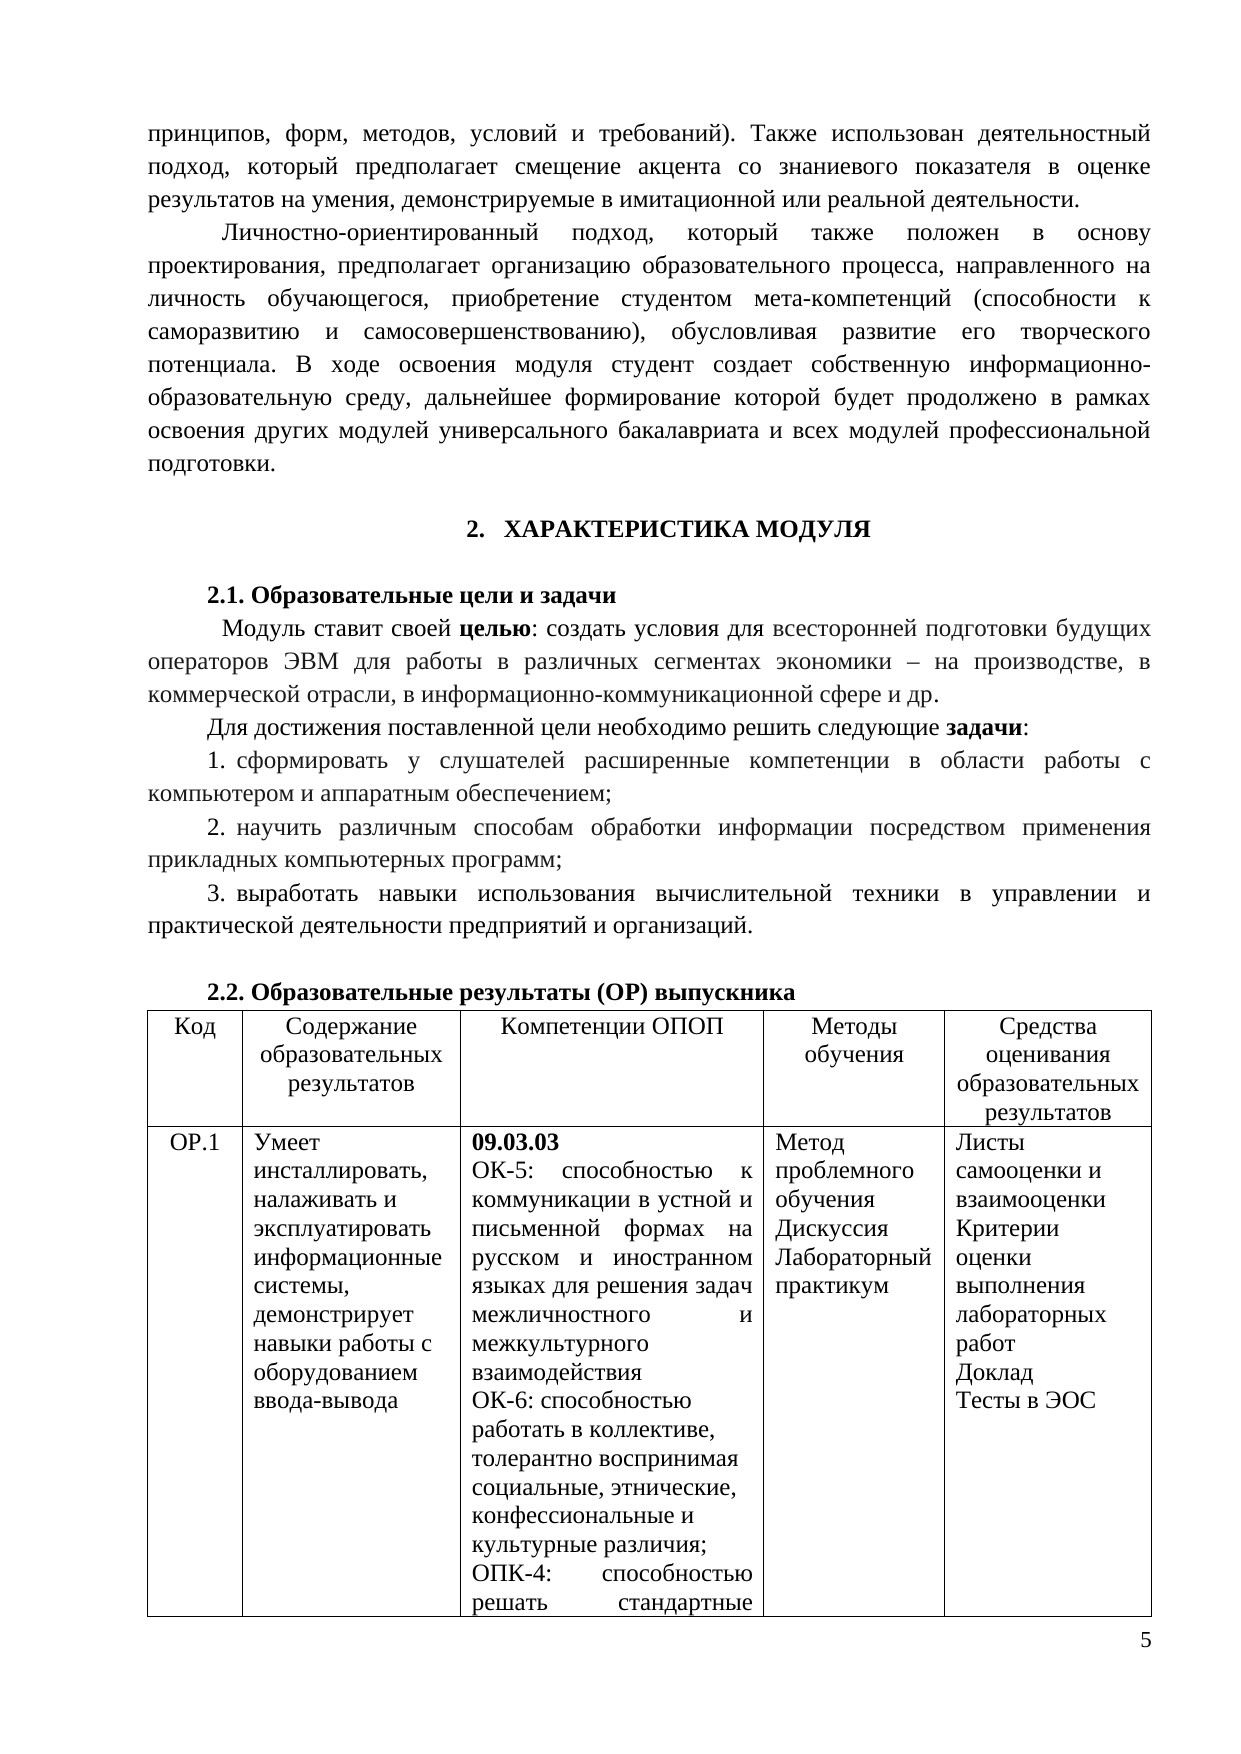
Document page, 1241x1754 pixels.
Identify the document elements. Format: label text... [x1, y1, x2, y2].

table_header Компетенции ОПОП [461, 1011, 763, 1126]
table_cell ОР.1 [148, 1127, 242, 1616]
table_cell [461, 1127, 763, 1616]
table_header Методы обучения [764, 1011, 944, 1126]
list ХАРАКТЕРИСТИКА МОДУЛЯ [185, 514, 1152, 543]
table_header Код [148, 1011, 242, 1126]
list сформировать у слушателей расширенные компетенции в области работы с компьютером и аппаратным обеспечением; [148, 746, 1152, 807]
text Для достижения поставленной цели необходимо решить следующие задачи: [148, 712, 1152, 741]
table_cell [764, 1127, 944, 1616]
table_header Содержание образовательных результатов [243, 1011, 460, 1126]
text Модуль ставит своей целью: создать условия для всесторонней подготовки будущих операторов ЭВМ для работы в различных сегментах экономики – на производстве, в коммерческой отрасли, в информационно-коммуникационной сфере и др. [148, 613, 1152, 708]
list выработать навыки использования вычислительной техники в управлении и практической деятельности предприятий и организаций. [148, 878, 1152, 939]
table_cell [945, 1127, 1151, 1616]
text Личностно-ориентированный подход, который также положен в основу проектирования, предполагает организацию образовательного процесса, направленного на личность обучающегося, приобретение студентом мета-компетенций (способности к саморазвитию и самосовершенствованию), обусловливая развитие его творческого потенциала. В ходе освоения модуля студент создает собственную информационно-образовательную среду, дальнейшее формирование которой будет продолжено в рамках освоения других модулей универсального бакалавриата и всех модулей профессиональной подготовки. [148, 217, 1152, 477]
text 2.1. Образовательные цели и задачи [148, 580, 1152, 609]
text 2.2. Образовательные результаты (ОР) выпускника [148, 977, 1138, 1005]
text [148, 118, 1152, 213]
table_header Средства оценивания образовательных результатов [945, 1011, 1151, 1126]
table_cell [243, 1127, 460, 1616]
list научить различным способам обработки информации посредством применения прикладных компьютерных программ; [148, 812, 1152, 873]
